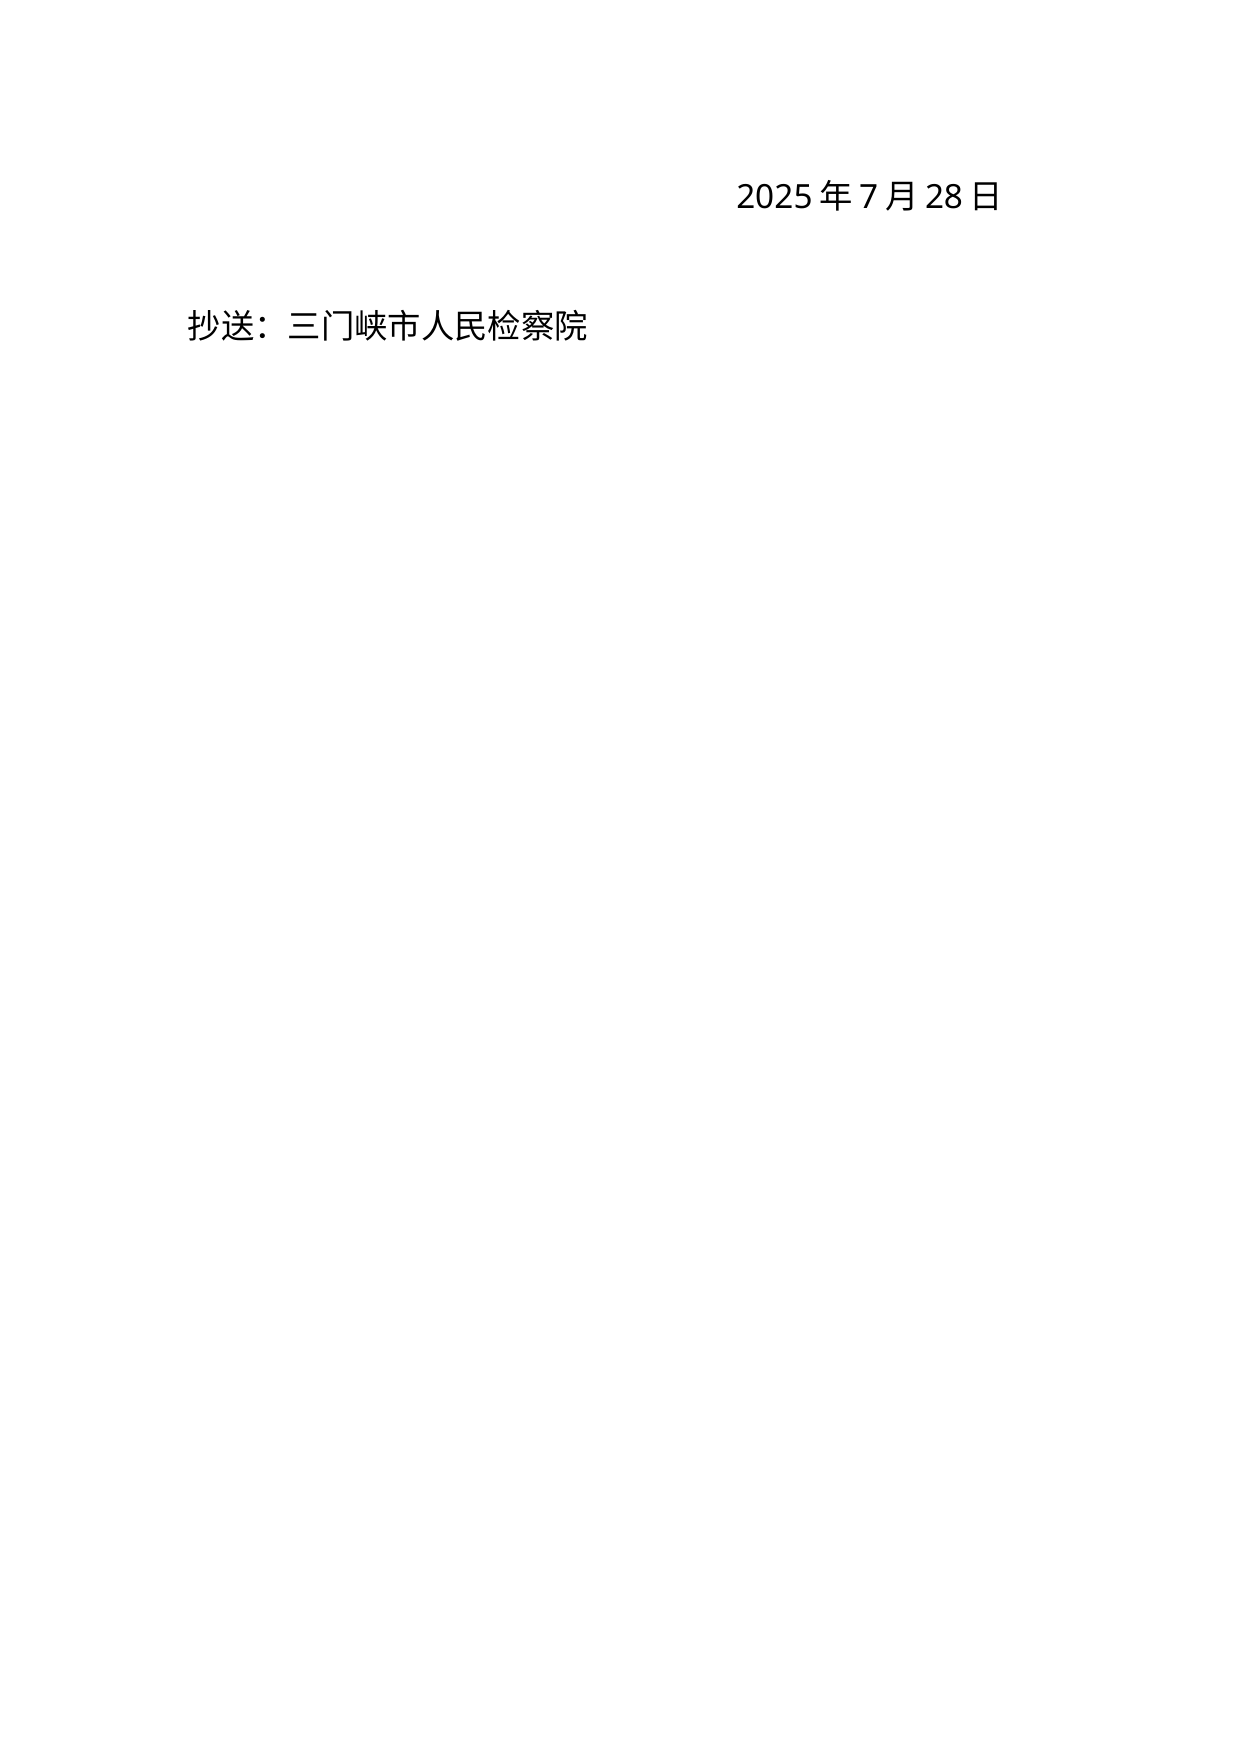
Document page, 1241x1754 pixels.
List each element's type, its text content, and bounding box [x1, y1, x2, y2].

text 抄送：三门峡市人民检察院 [187, 292, 936, 357]
text 2025年7月28日 [187, 162, 1003, 227]
